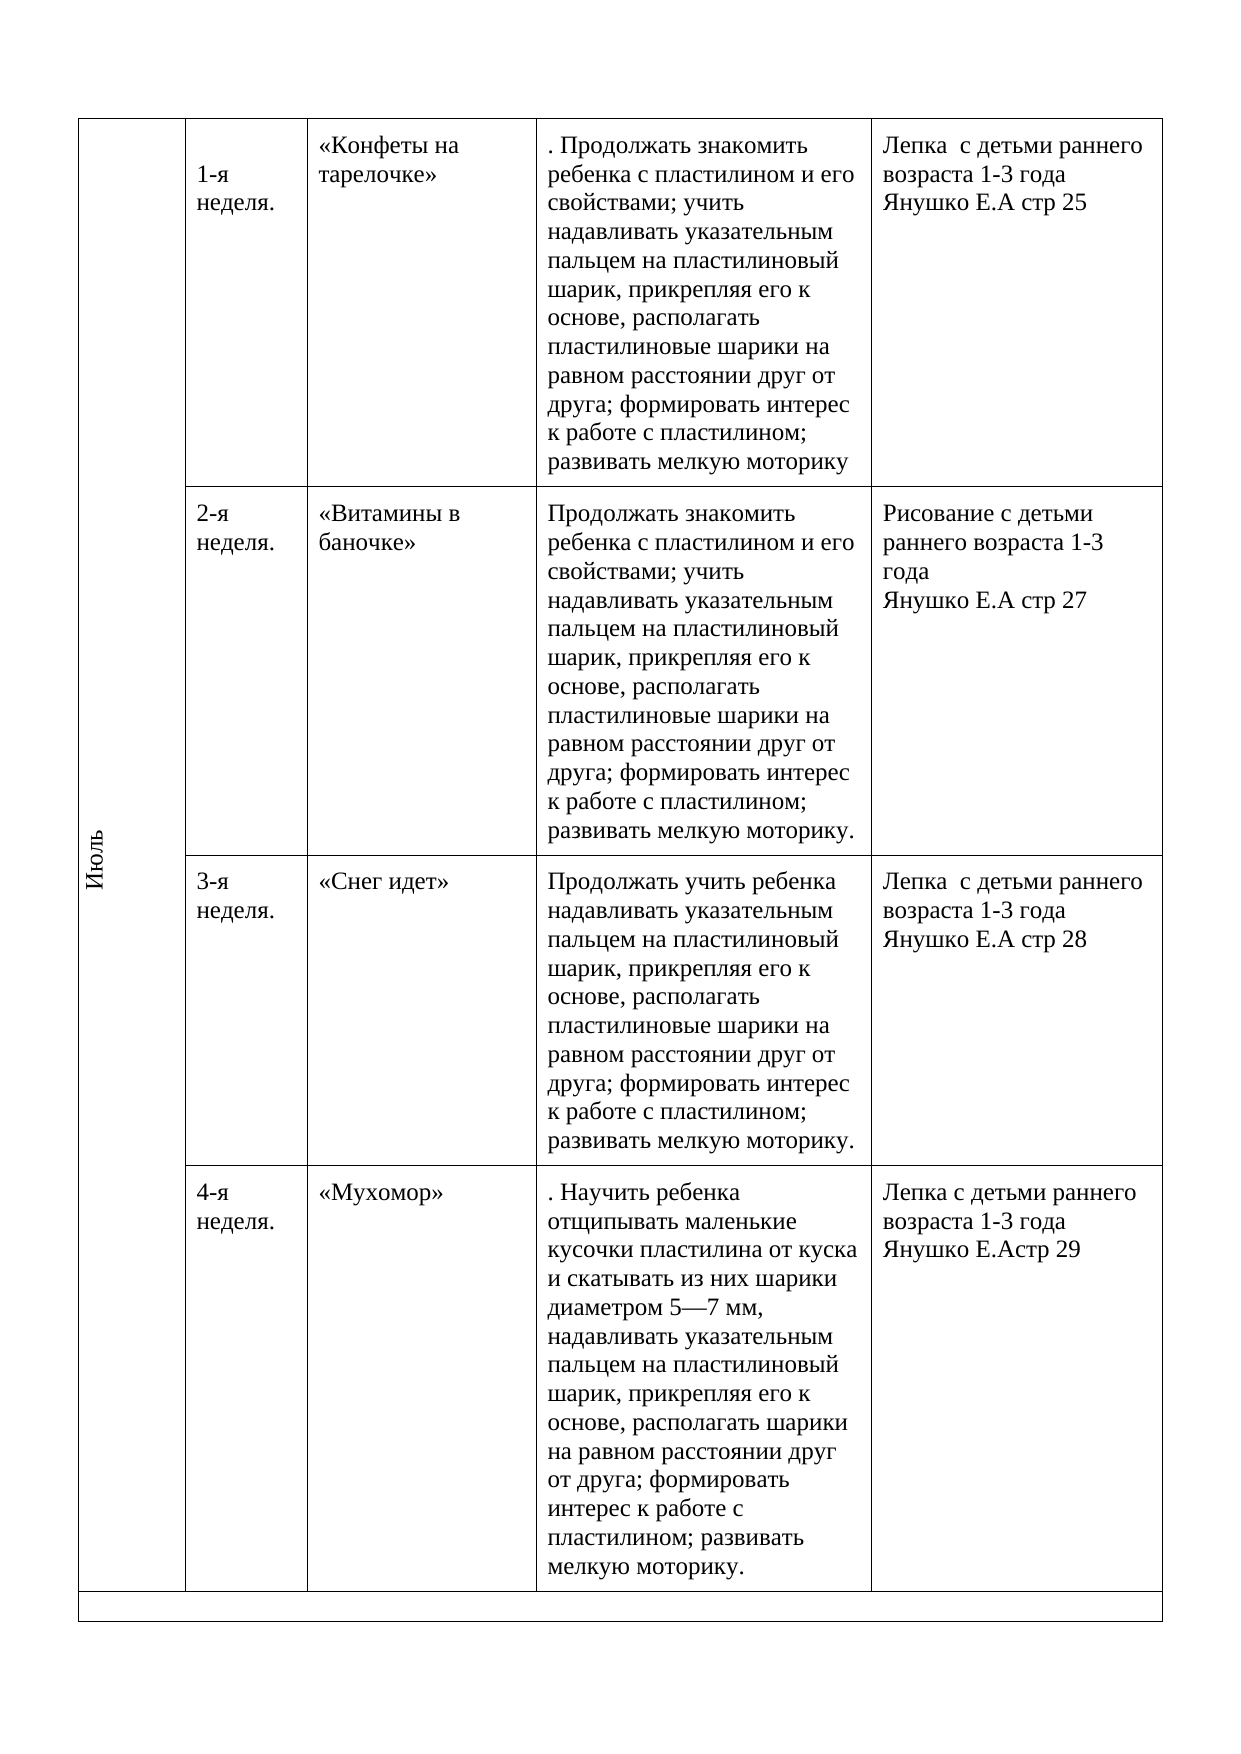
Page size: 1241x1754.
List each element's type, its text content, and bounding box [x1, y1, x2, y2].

table_cell [79, 1592, 1162, 1621]
table_cell «Снег идет» [308, 856, 536, 1165]
table_cell «Витамины в баночке» [308, 487, 536, 855]
table_cell Лепка с детьми раннего возраста 1-3 года Янушко Е.Астр 29 [872, 1166, 1162, 1591]
table_cell . Научить ребенка отщипывать маленькие кусочки пластилина от куска и скатывать из них шарики диаметром 5—7 мм, надавливать указательным пальцем на пластилиновый шарик, прикрепляя его к основе, располагать шарики на равном расстоянии друг от друга; формировать интерес к работе с пластилином; развивать мелкую моторику. [537, 1166, 871, 1591]
table_cell Лепка с детьми раннего возраста 1-3 года Янушко Е.А стр 28 [872, 856, 1162, 1165]
table_cell 2-я неделя. [186, 487, 307, 855]
table_cell Продолжать учить ребенка надавливать указательным пальцем на пластилиновый шарик, прикрепляя его к основе, располагать пластилиновые шарики на равном расстоянии друг от друга; формировать интерес к работе с пластилином; развивать мелкую моторику. [537, 856, 871, 1165]
table_cell Продолжать знакомить ребенка с пластилином и его свойствами; учить надавливать указательным пальцем на пластилиновый шарик, прикрепляя его к основе, располагать пластилиновые шарики на равном расстоянии друг от друга; формировать интерес к работе с пластилином; развивать мелкую моторику. [537, 487, 871, 855]
table_cell Рисование с детьми раннего возраста 1-3 года Янушко Е.А стр 27 [872, 487, 1162, 855]
table_cell 4-я неделя. [186, 1166, 307, 1591]
table_cell Июль [79, 119, 185, 1591]
table_cell «Мухомор» [308, 1166, 536, 1591]
table_cell . Продолжать знакомить ребенка с пластилином и его свойствами; учить надавливать указательным пальцем на пластилиновый шарик, прикрепляя его к основе, располагать пластилиновые шарики на равном расстоянии друг от друга; формировать интерес к работе с пластилином; развивать мелкую моторику [537, 119, 871, 486]
table_cell 3-я неделя. [186, 856, 307, 1165]
table_cell «Конфеты на тарелочке» [308, 119, 536, 486]
table_cell 1-я неделя. [186, 119, 307, 486]
table_cell Лепка с детьми раннего возраста 1-3 года Янушко Е.А стр 25 [872, 119, 1162, 486]
